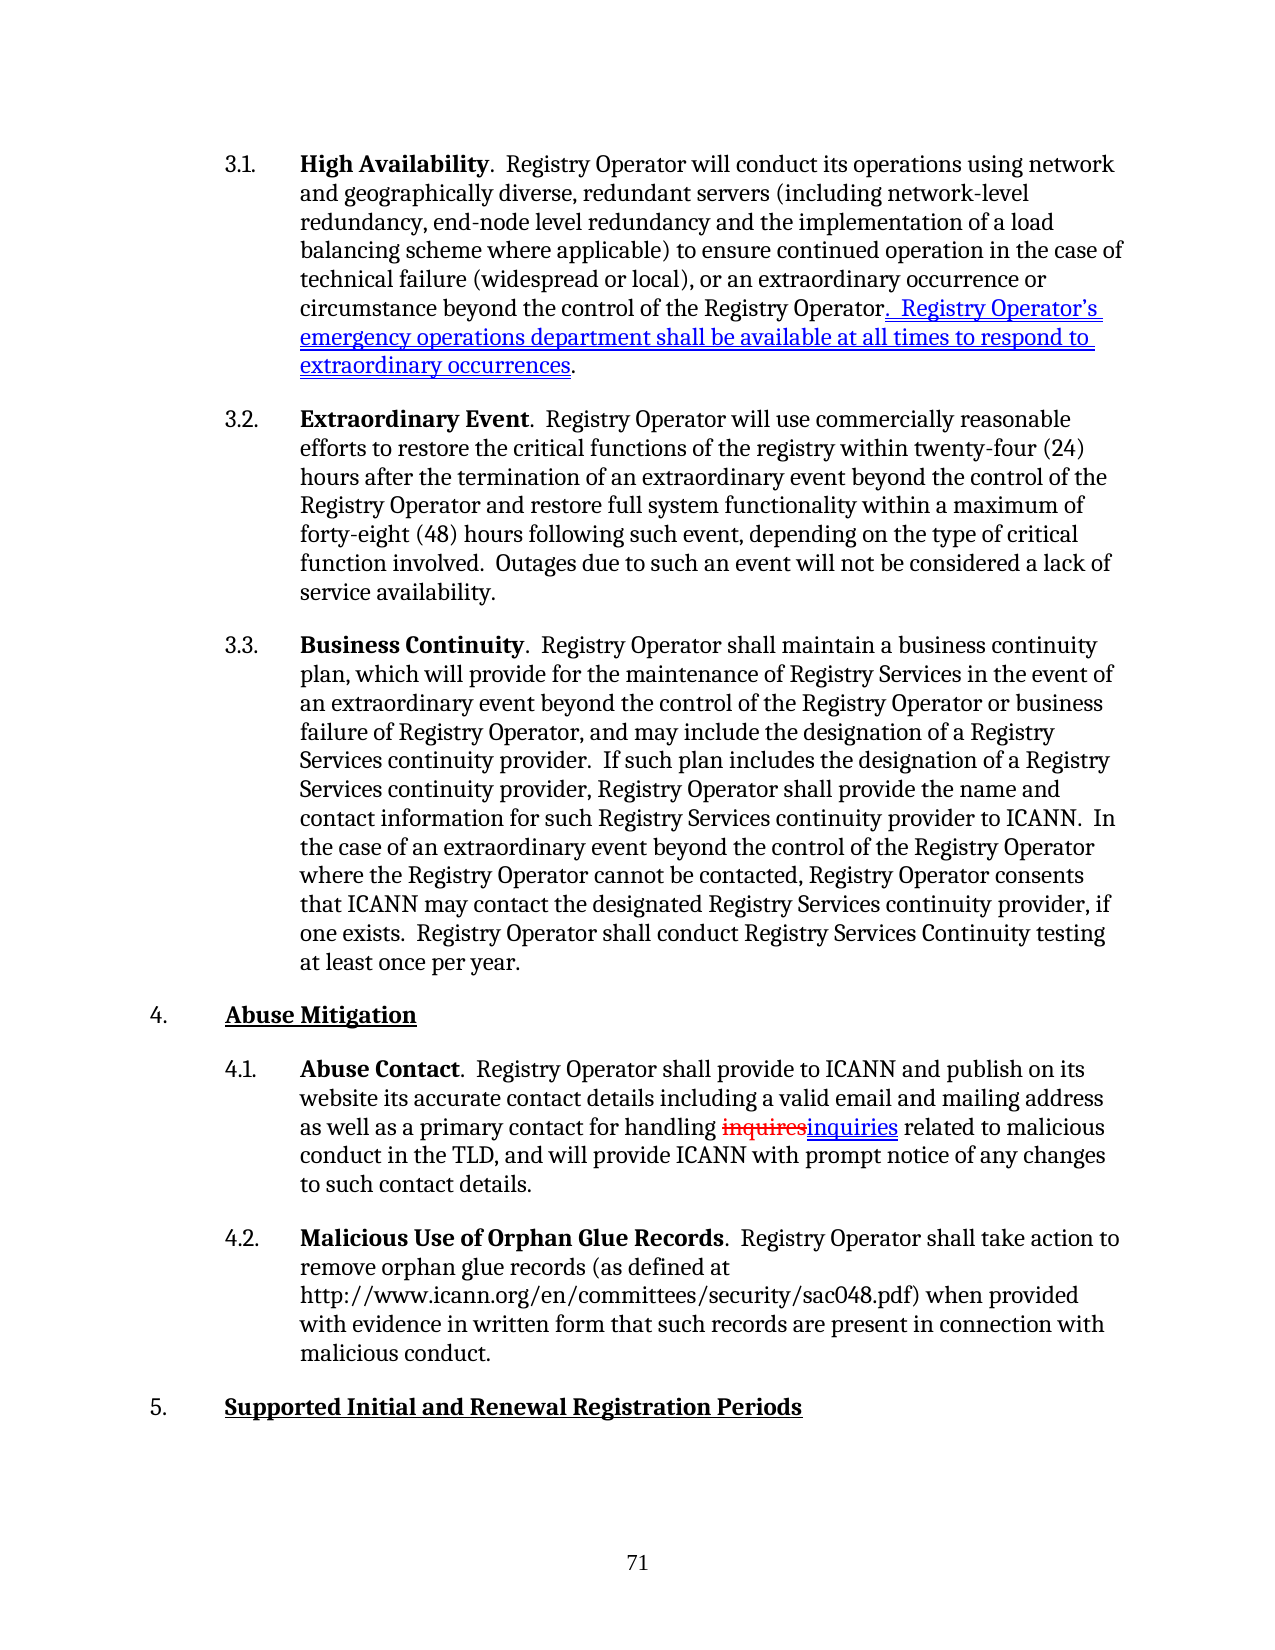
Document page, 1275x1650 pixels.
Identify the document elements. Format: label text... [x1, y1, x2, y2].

text Abuse Contact. Registry Operator shall provide to ICANN and publish on its website its accurate contact details including a valid email and mailing address as well as a primary contact for handling inquiresinquiries related to malicious conduct in the TLD, and will provide ICANN with prompt notice of any changes to such contact details. [225, 1055, 1125, 1199]
text Business Continuity. Registry Operator shall maintain a business continuity plan, which will provide for the maintenance of Registry Services in the event of an extraordinary event beyond the control of the Registry Operator or business failure of Registry Operator, and may include the designation of a Registry Services continuity provider. If such plan includes the designation of a Registry Services continuity provider, Registry Operator shall provide the name and contact information for such Registry Services continuity provider to ICANN. In the case of an extraordinary event beyond the control of the Registry Operator where the Registry Operator cannot be contacted, Registry Operator consents that ICANN may contact the designated Registry Services continuity provider, if one exists. Registry Operator shall conduct Registry Services Continuity testing at least once per year. [225, 631, 1125, 976]
text High Availability. Registry Operator will conduct its operations using network and geographically diverse, redundant servers (including network-level redundancy, end-node level redundancy and the implementation of a load balancing scheme where applicable) to ensure continued operation in the case of technical failure (widespread or local), or an extraordinary occurrence or circumstance beyond the control of the Registry Operator. Registry Operator’s emergency operations department shall be available at all times to respond to extraordinary occurrences. [225, 150, 1125, 380]
text Extraordinary Event. Registry Operator will use commercially reasonable efforts to restore the critical functions of the registry within twenty-four (24) hours after the termination of an extraordinary event beyond the control of the Registry Operator and restore full system functionality within a maximum of forty-eight (48) hours following such event, depending on the type of critical function involved. Outages due to such an event will not be considered a lack of service availability. [225, 405, 1125, 606]
text Abuse Mitigation [150, 1001, 1125, 1030]
text Supported Initial and Renewal Registration Periods [150, 1392, 1125, 1421]
text Malicious Use of Orphan Glue Records. Registry Operator shall take action to remove orphan glue records (as defined at http://www.icann.org/en/committees/security/sac048.pdf) when provided with evidence in written form that such records are present in connection with malicious conduct. [225, 1224, 1125, 1367]
